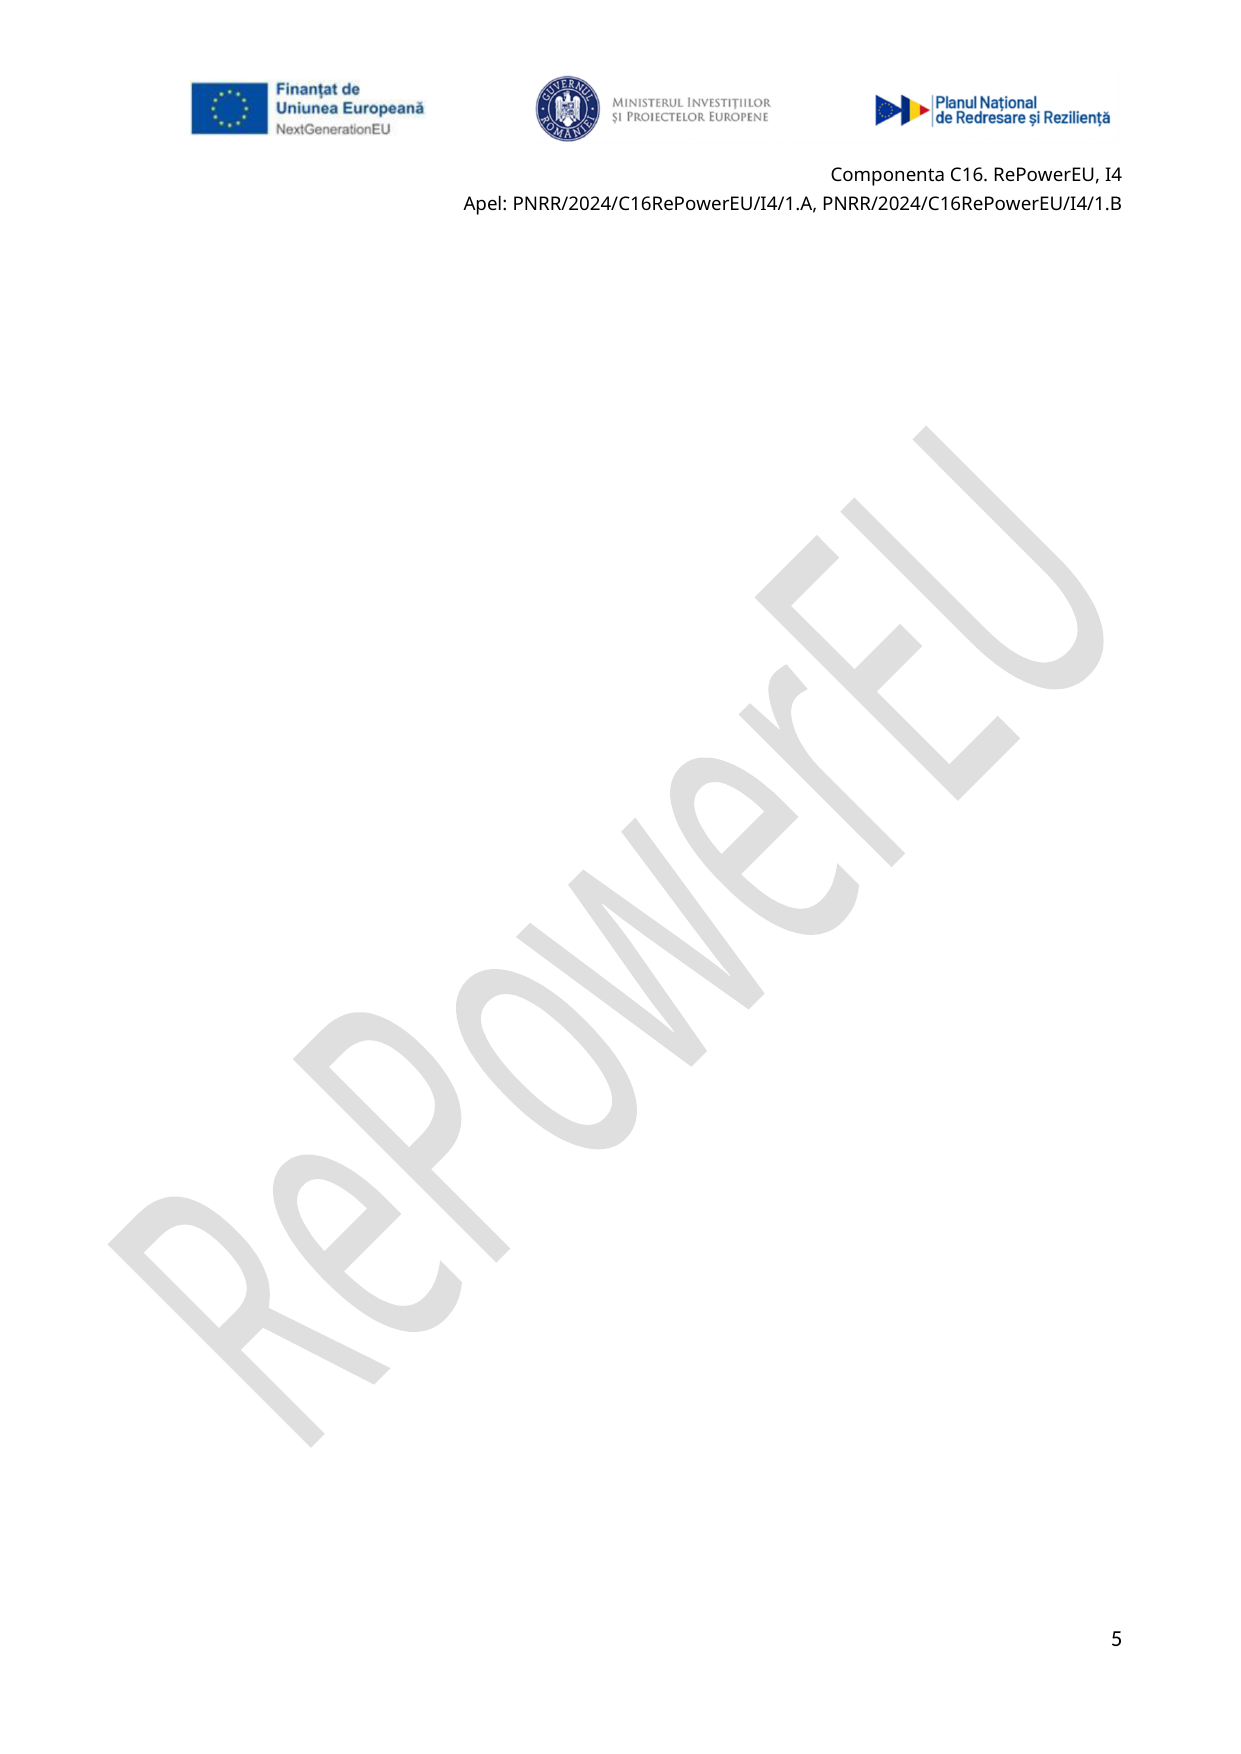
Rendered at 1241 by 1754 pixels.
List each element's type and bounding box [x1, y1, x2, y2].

picture [182, 73, 1123, 157]
